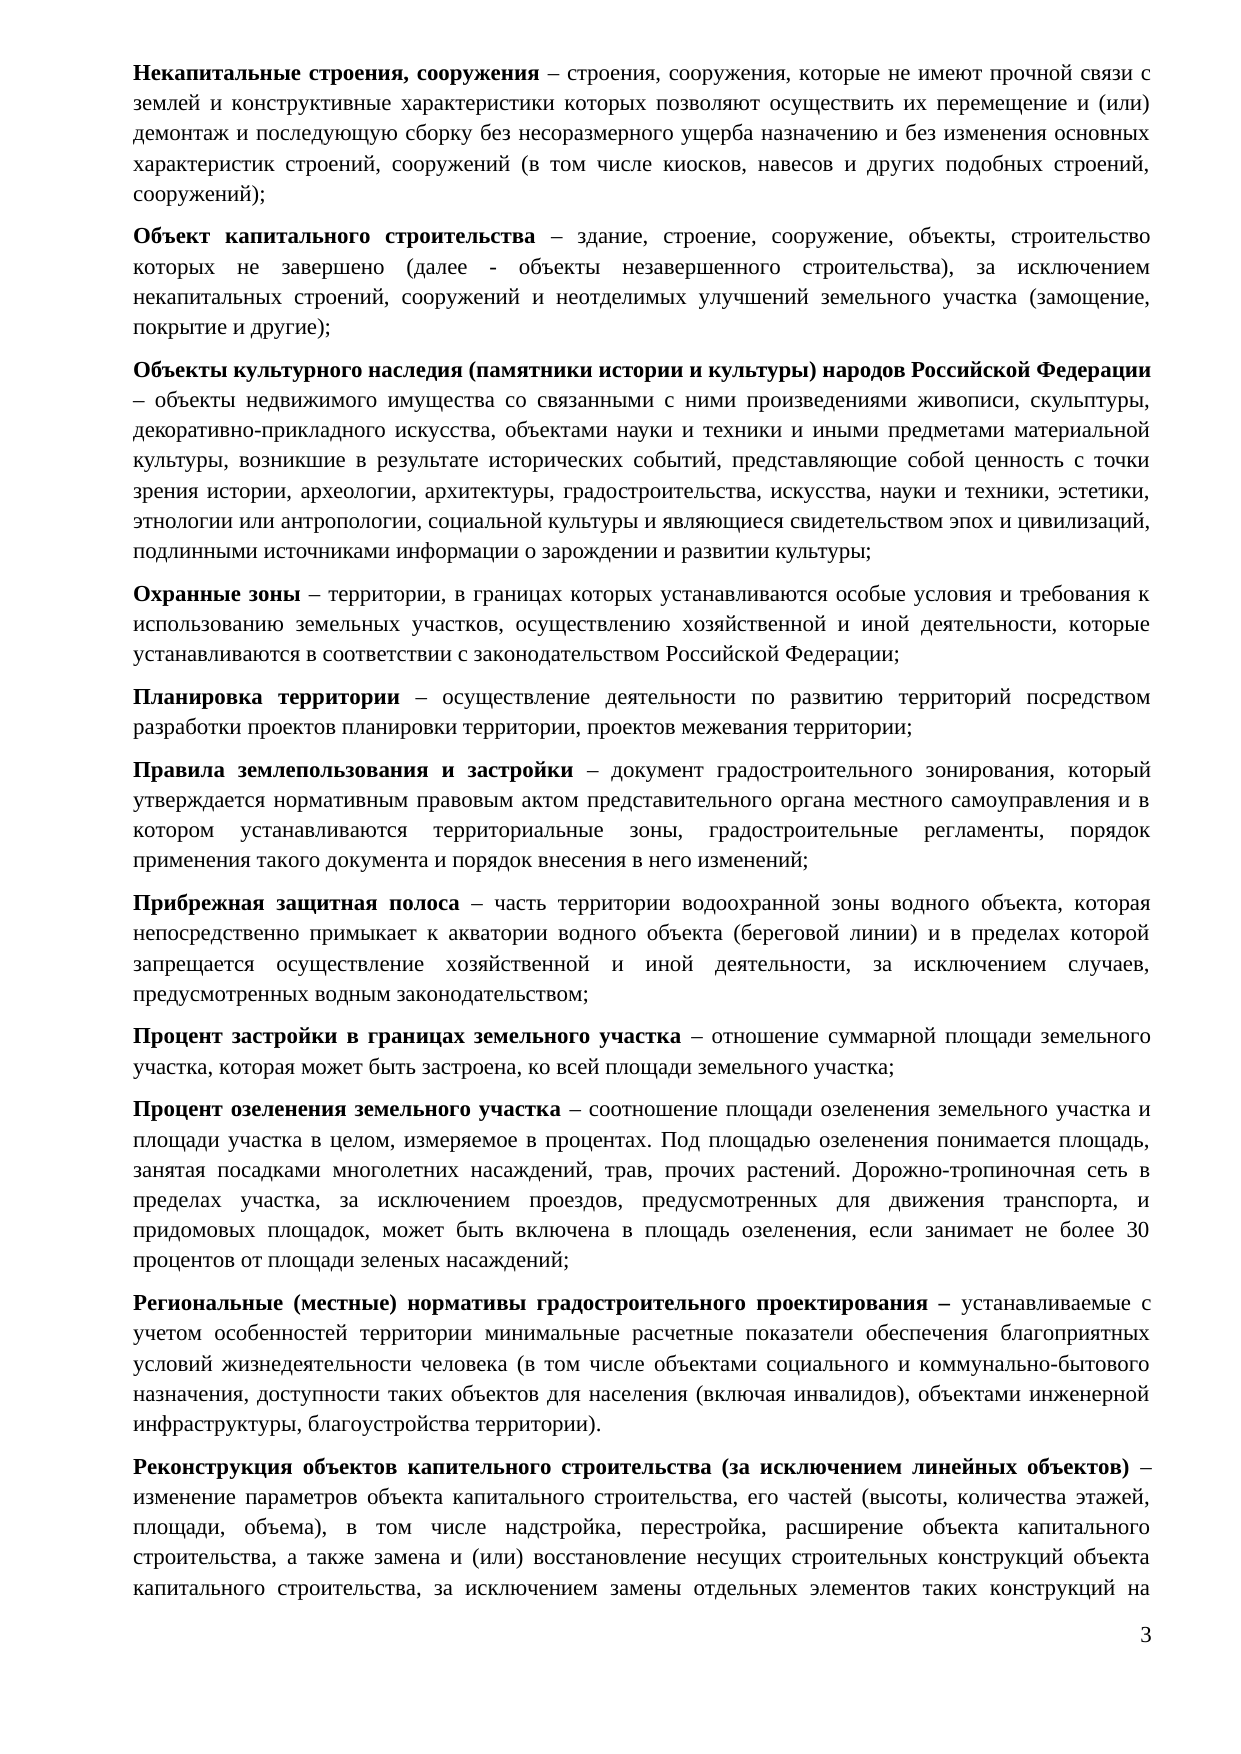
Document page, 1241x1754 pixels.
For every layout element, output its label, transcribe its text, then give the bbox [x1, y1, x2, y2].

text Объект капитального строительства – здание, строение, сооружение, объекты, строительство которых не завершено (далее - объекты незавершенного строительства), за исключением некапитальных строений, сооружений и неотделимых улучшений земельного участка (замощение, покрытие и другие); [133, 223, 1152, 339]
text Планировка территории – осуществление деятельности по развитию территорий посредством разработки проектов планировки территории, проектов межевания территории; [133, 683, 1152, 739]
text Объекты культурного наследия (памятники истории и культуры) народов Российской Федерации – объекты недвижимого имущества со связанными с ними произведениями живописи, скульптуры, декоративно-прикладного искусства, объектами науки и техники и иными предметами материальной культуры, возникшие в результате исторических событий, представляющие собой ценность с точки зрения истории, археологии, архитектуры, градостроительства, искусства, науки и техники, эстетики, этнологии или антропологии, социальной культуры и являющиеся свидетельством эпох и цивилизаций, подлинными источниками информации о зарождении и развитии культуры; [133, 356, 1152, 563]
text Процент застройки в границах земельного участка – отношение суммарной площади земельного участка, которая может быть застроена, ко всей площади земельного участка; [133, 1023, 1152, 1079]
text Некапитальные строения, сооружения – строения, сооружения, которые не имеют прочной связи с землей и конструктивные характеристики которых позволяют осуществить их перемещение и (или) демонтаж и последующую сборку без несоразмерного ущерба назначению и без изменения основных характеристик строений, сооружений (в том числе киосков, навесов и других подобных строений, сооружений); [133, 59, 1152, 206]
text Охранные зоны – территории, в границах которых устанавливаются особые условия и требования к использованию земельных участков, осуществлению хозяйственной и иной деятельности, которые устанавливаются в соответствии с законодательством Российской Федерации; [133, 580, 1152, 667]
text Региональные (местные) нормативы градостроительного проектирования – устанавливаемые с учетом особенностей территории минимальные расчетные показатели обеспечения благоприятных условий жизнедеятельности человека (в том числе объектами социального и коммунально-бытового назначения, доступности таких объектов для населения (включая инвалидов), объектами инженерной инфраструктуры, благоустройства территории). [133, 1289, 1152, 1436]
text Прибрежная защитная полоса – часть территории водоохранной зоны водного объекта, которая непосредственно примыкает к акватории водного объекта (береговой линии) и в пределах которой запрещается осуществление хозяйственной и иной деятельности, за исключением случаев, предусмотренных водным законодательством; [133, 889, 1152, 1006]
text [133, 1453, 1152, 1600]
text Процент озеленения земельного участка – соотношение площади озеленения земельного участка и площади участка в целом, измеряемое в процентах. Под площадью озеленения понимается площадь, занятая посадками многолетних насаждений, трав, прочих растений. Дорожно-тропиночная сеть в пределах участка, за исключением проездов, предусмотренных для движения транспорта, и придомовых площадок, может быть включена в площадь озеленения, если занимает не более 30 процентов от площади зеленых насаждений; [133, 1096, 1152, 1273]
text Правила землепользования и застройки – документ градостроительного зонирования, который утверждается нормативным правовым актом представительного органа местного самоуправления и в котором устанавливаются территориальные зоны, градостроительные регламенты, порядок применения такого документа и порядок внесения в него изменений; [133, 756, 1152, 873]
